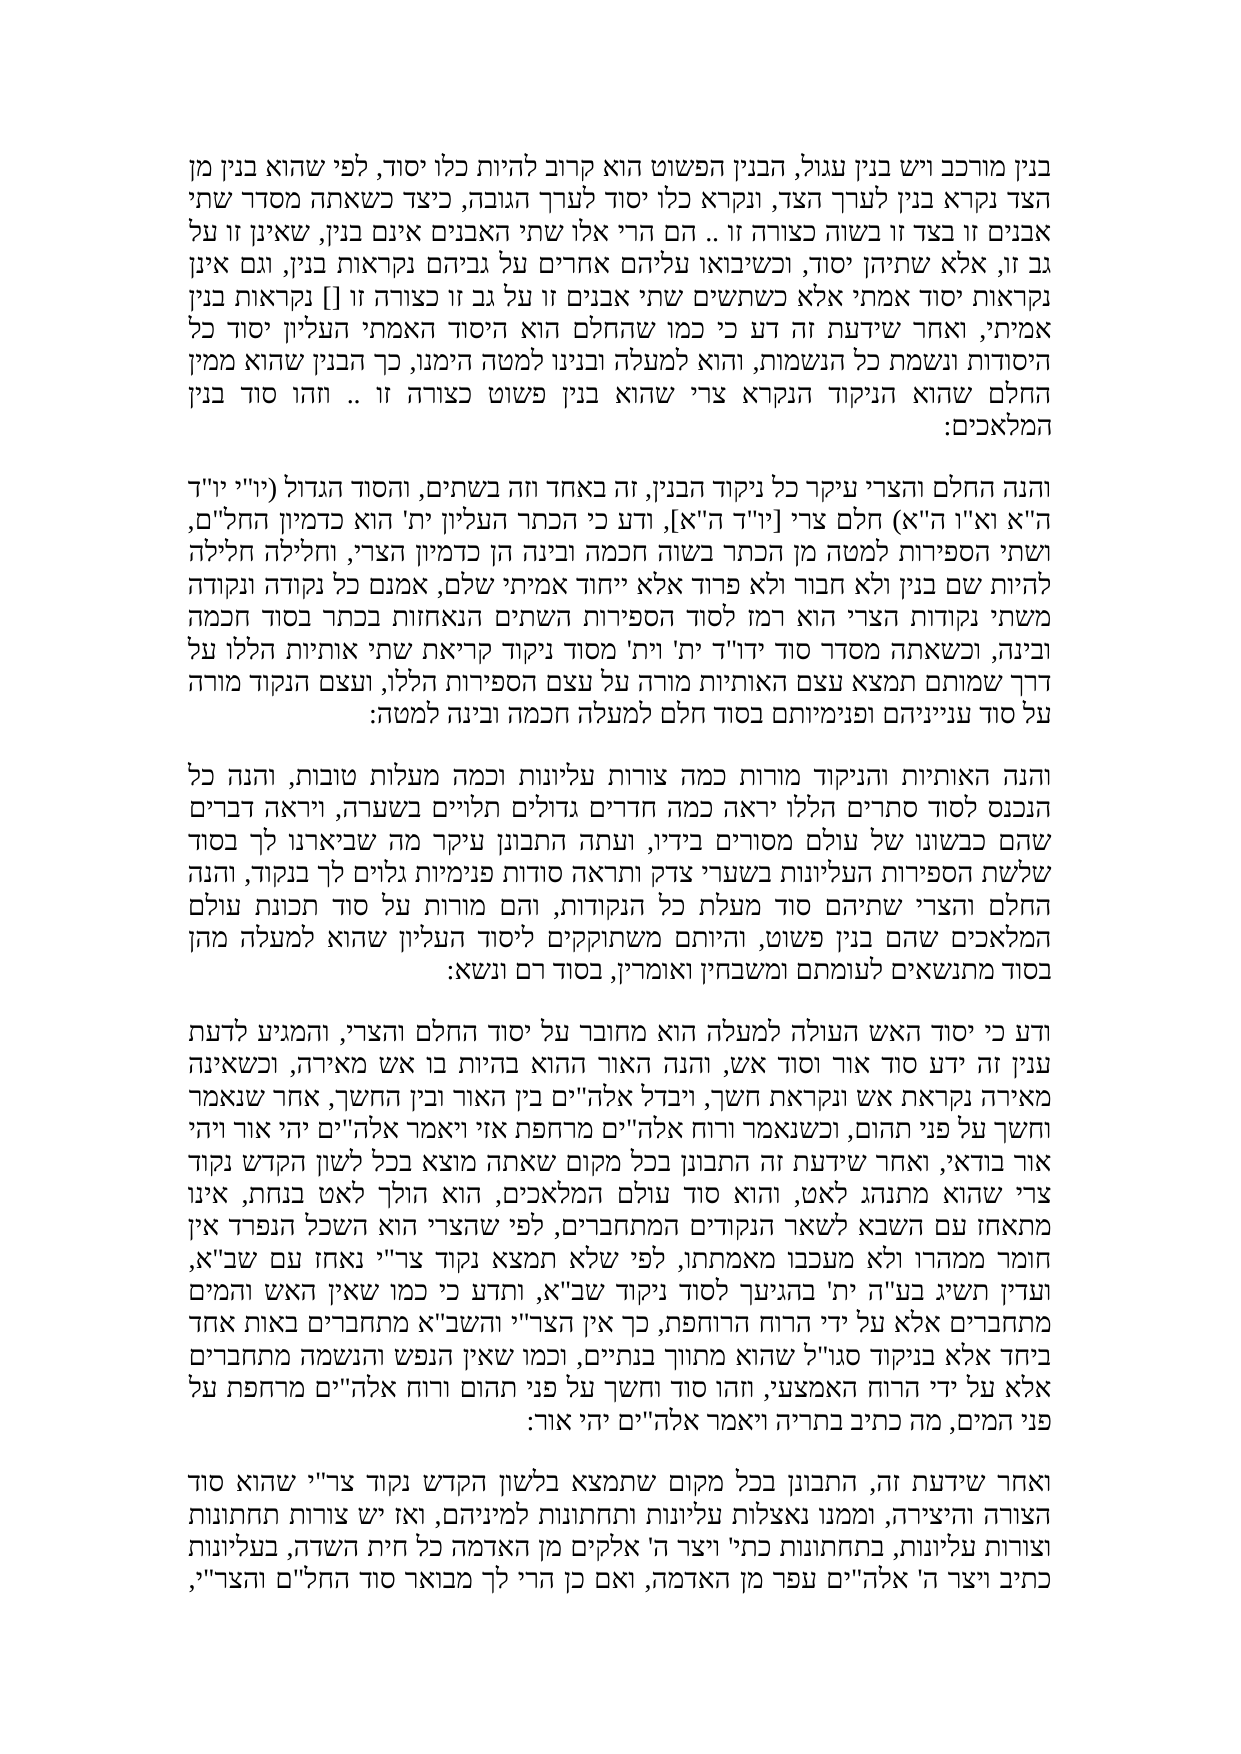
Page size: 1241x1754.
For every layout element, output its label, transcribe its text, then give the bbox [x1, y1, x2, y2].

text והנה האותיות והניקוד מורות כמה צורות עליונות וכמה מעלות טובות, והנה כל הנכנס לסוד סתרים הללו יראה כמה חדרים גדולים תלויים בשערה, ויראה דברים שהם כבשונו של עולם מסורים בידיו, ועתה התבונן עיקר מה שביארנו לך בסוד שלשת הספירות העליונות בשערי צדק ותראה סודות פנימיות גלוים לך בנקוד, והנה החלם והצרי שתיהם סוד מעלת כל הנקודות, והם מורות על סוד תכונת עולם המלאכים שהם בנין פשוט, והיותם משתוקקים ליסוד העליון שהוא למעלה מהן בסוד מתנשאים לעומתם ומשבחין ואומרין, בסוד רם ונשא: [187, 759, 1053, 986]
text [187, 1465, 1053, 1595]
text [187, 150, 1053, 442]
text ודע כי יסוד האש העולה למעלה הוא מחובר על יסוד החלם והצרי, והמגיע לדעת ענין זה ידע סוד אור וסוד אש, והנה האור ההוא בהיות בו אש מאירה, וכשאינה מאירה נקראת אש ונקראת חשך, ויבדל אלה"ים בין האור ובין החשך, אחר שנאמר וחשך על פני תהום, וכשנאמר ורוח אלה"ים מרחפת אזי ויאמר אלה"ים יהי אור ויהי אור בודאי, ואחר שידעת זה התבונן בכל מקום שאתה מוצא בכל לשון הקדש נקוד צרי שהוא מתנהג לאט, והוא סוד עולם המלאכים, הוא הולך לאט בנחת, אינו מתאחז עם השבא לשאר הנקודים המתחברים, לפי שהצרי הוא השכל הנפרד אין חומר ממהרו ולא מעכבו מאמתתו, לפי שלא תמצא נקוד צר"י נאחז עם שב"א, ועדין תשיג בע"ה ית' בהגיעך לסוד ניקוד שב"א, ותדע כי כמו שאין האש והמים מתחברים אלא על ידי הרוח הרוחפת, כך אין הצר"י והשב"א מתחברים באות אחד ביחד אלא בניקוד סגו"ל שהוא מתווך בנתיים, וכמו שאין הנפש והנשמה מתחברים אלא על ידי הרוח האמצעי, וזהו סוד וחשך על פני תהום ורוח אלה"ים מרחפת על פני המים, מה כתיב בתריה ויאמר אלה"ים יהי אור: [187, 1015, 1053, 1436]
text והנה החלם והצרי עיקר כל ניקוד הבנין, זה באחד וזה בשתים, והסוד הגדול (יו"י יו"ד ה"א וא"ו ה"א) חלם צרי [יו"ד ה"א], ודע כי הכתר העליון ית' הוא כדמיון החל"ם, ושתי הספירות למטה מן הכתר בשוה חכמה ובינה הן כדמיון הצרי, וחלילה חלילה להיות שם בנין ולא חבור ולא פרוד אלא ייחוד אמיתי שלם, אמנם כל נקודה ונקודה משתי נקודות הצרי הוא רמז לסוד הספירות השתים הנאחזות בכתר בסוד חכמה ובינה, וכשאתה מסדר סוד ידו"ד ית' וית' מסוד ניקוד קריאת שתי אותיות הללו על דרך שמותם תמצא עצם האותיות מורה על עצם הספירות הללו, ועצם הנקוד מורה על סוד ענייניהם ופנימיותם בסוד חלם למעלה חכמה ובינה למטה: [187, 471, 1053, 730]
